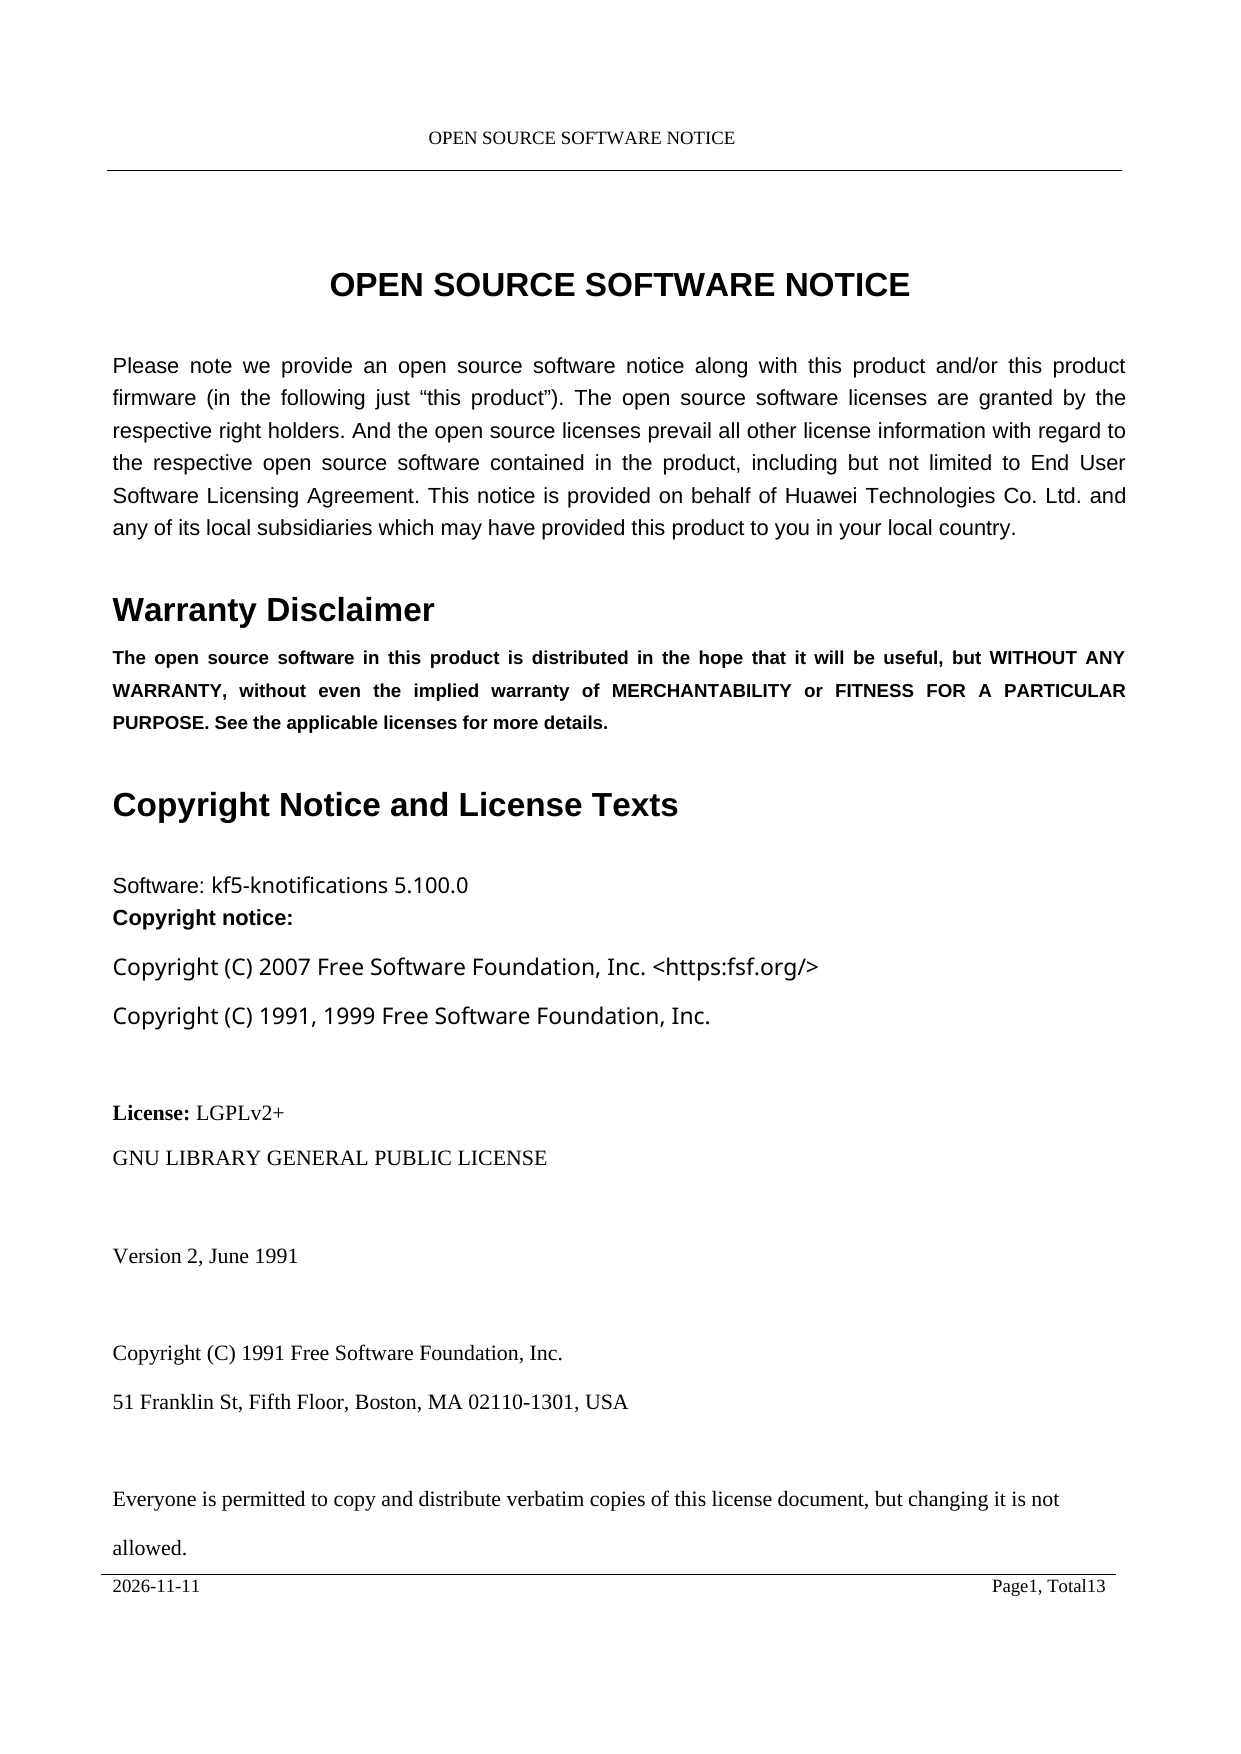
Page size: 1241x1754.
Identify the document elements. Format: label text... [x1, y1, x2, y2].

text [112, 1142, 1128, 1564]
text Software: kf5-knotifications 5.100.0 [112, 869, 1128, 901]
text OPEN SOURCE SOFTWARE NOTICE [112, 251, 1128, 316]
text Copyright notice: Copyright (C) 2007 Free Software Foundation, Inc. <https:fsf.org/> Copyright (C) 1991, 1999 Free Software Foundation, Inc. [112, 901, 1128, 1080]
text Please note we provide an open source software notice along with this product and/or this product firmware (in the following just “this product”). The open source software licenses are granted by the respective right holders. And the open source licenses prevail all other license information with regard to the respective open source software contained in the product, including but not limited to End User Software Licensing Agreement. This notice is provided on behalf of Huawei Technologies Co. Ltd. and any of its local subsidiaries which may have provided this product to you in your local country. [112, 349, 1128, 544]
text Copyright Notice and License Texts [112, 771, 1128, 836]
text The open source software in this product is distributed in the hope that it will be useful, but WITHOUT ANY WARRANTY, without even the implied warranty of MERCHANTABILITY or FITNESS FOR A PARTICULAR PURPOSE. See the applicable licenses for more details. [112, 641, 1128, 739]
text License: LGPLv2+ [112, 1096, 1128, 1129]
text Warranty Disclaimer [112, 576, 1128, 641]
